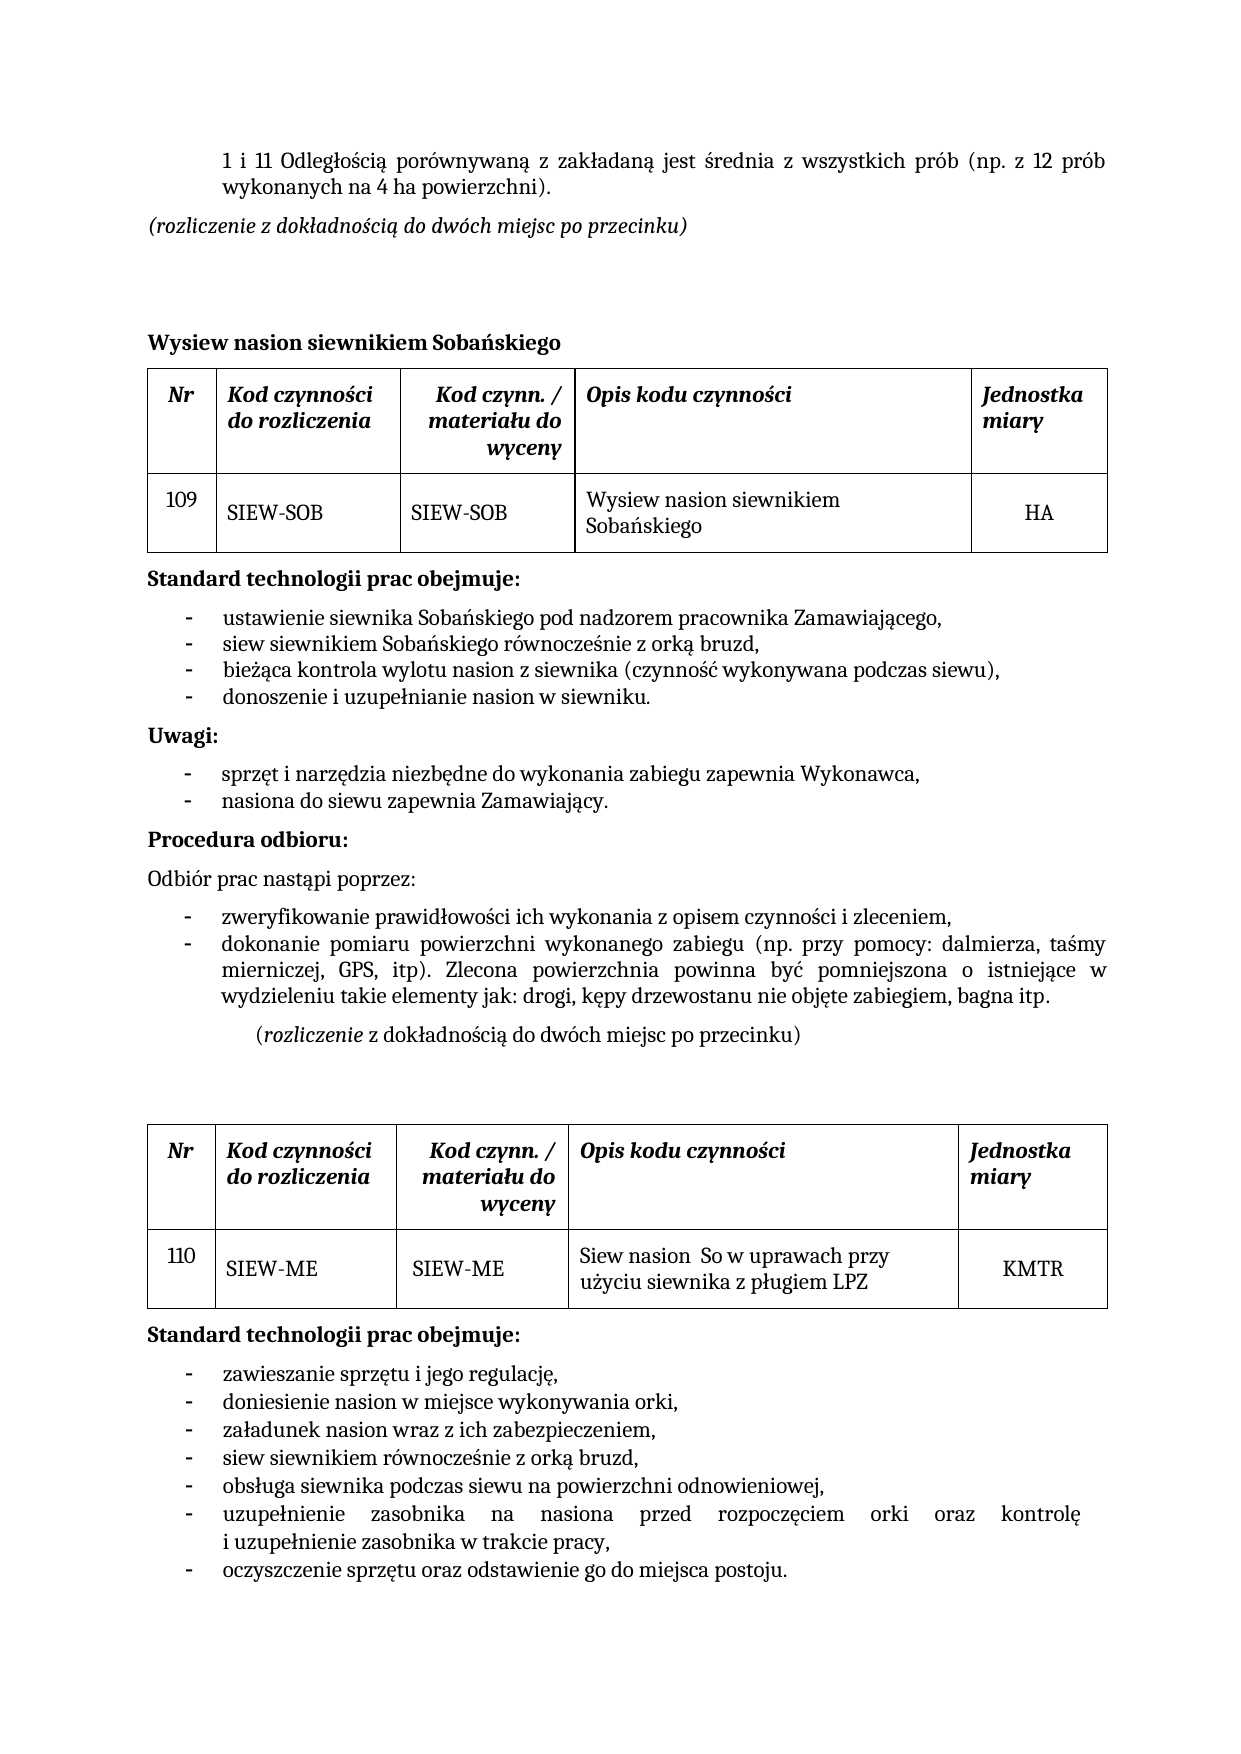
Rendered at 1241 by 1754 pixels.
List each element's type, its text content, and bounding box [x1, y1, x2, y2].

list bieżąca kontrola wylotu nasion z siewnika (czynność wykonywana podczas siewu), [185, 657, 1107, 683]
list siew siewnikiem Sobańskiego równocześnie z orką bruzd, [185, 631, 1107, 657]
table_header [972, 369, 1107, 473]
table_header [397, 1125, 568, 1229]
list nasiona do siewu zapewnia Zamawiający. [184, 788, 1107, 814]
text Standard technologii prac obejmuje: [148, 1322, 1107, 1348]
text Odbiór prac nastąpi poprzez: [148, 865, 1107, 892]
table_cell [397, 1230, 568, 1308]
list zawieszanie sprzętu i jego regulację, [185, 1360, 1107, 1387]
list obsługa siewnika podczas siewu na powierzchni odnowieniowej, [185, 1473, 1107, 1499]
text Wysiew nasion siewnikiem Sobańskiego [148, 329, 1107, 356]
list sprzęt i narzędzia niezbędne do wykonania zabiegu zapewnia Wykonawca, [184, 761, 1107, 788]
list ustawienie siewnika Sobańskiego pod nadzorem pracownika Zamawiającego, [185, 604, 1107, 631]
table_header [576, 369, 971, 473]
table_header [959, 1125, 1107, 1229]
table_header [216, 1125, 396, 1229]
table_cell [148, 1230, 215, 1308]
list uzupełnienie zasobnika na nasiona przed rozpoczęciem orki oraz kontrolę i uzupełnienie zasobnika w trakcie pracy, [185, 1501, 1107, 1556]
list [185, 148, 1107, 200]
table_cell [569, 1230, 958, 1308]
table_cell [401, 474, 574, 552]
list donoszenie i uzupełnianie nasion w siewniku. [185, 683, 1107, 710]
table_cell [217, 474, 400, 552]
text Procedura odbioru: [148, 826, 1107, 853]
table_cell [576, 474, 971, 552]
list doniesienie nasion w miejsce wykonywania orki, [185, 1388, 1107, 1415]
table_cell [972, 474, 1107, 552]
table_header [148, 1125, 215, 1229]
list siew siewnikiem równocześnie z orką bruzd, [185, 1445, 1107, 1471]
list załadunek nasion wraz z ich zabezpieczeniem, [185, 1417, 1107, 1443]
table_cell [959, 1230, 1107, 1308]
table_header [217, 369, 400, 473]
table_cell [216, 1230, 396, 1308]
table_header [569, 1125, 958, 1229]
list zweryfikowanie prawidłowości ich wykonania z opisem czynności i zleceniem, [184, 904, 1107, 931]
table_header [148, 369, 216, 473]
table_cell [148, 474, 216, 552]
text Standard technologii prac obejmuje: [148, 566, 1107, 592]
text (rozliczenie z dokładnością do dwóch miejsc po przecinku) [181, 1022, 1107, 1048]
list oczyszczenie sprzętu oraz odstawienie go do miejsca postoju. [185, 1557, 1107, 1584]
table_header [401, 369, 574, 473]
list dokonanie pomiaru powierzchni wykonanego zabiegu (np. przy pomocy: dalmierza, taśmy mierniczej, GPS, itp). Zlecona powierzchnia powinna być pomniejszona o istniejące w wydzieleniu takie elementy jak: drogi, kępy drzewostanu nie objęte zabiegiem, bagna itp. [184, 931, 1107, 1009]
text Uwagi: [148, 722, 1107, 749]
text (rozliczenie z dokładnością do dwóch miejsc po przecinku) [148, 213, 1107, 239]
